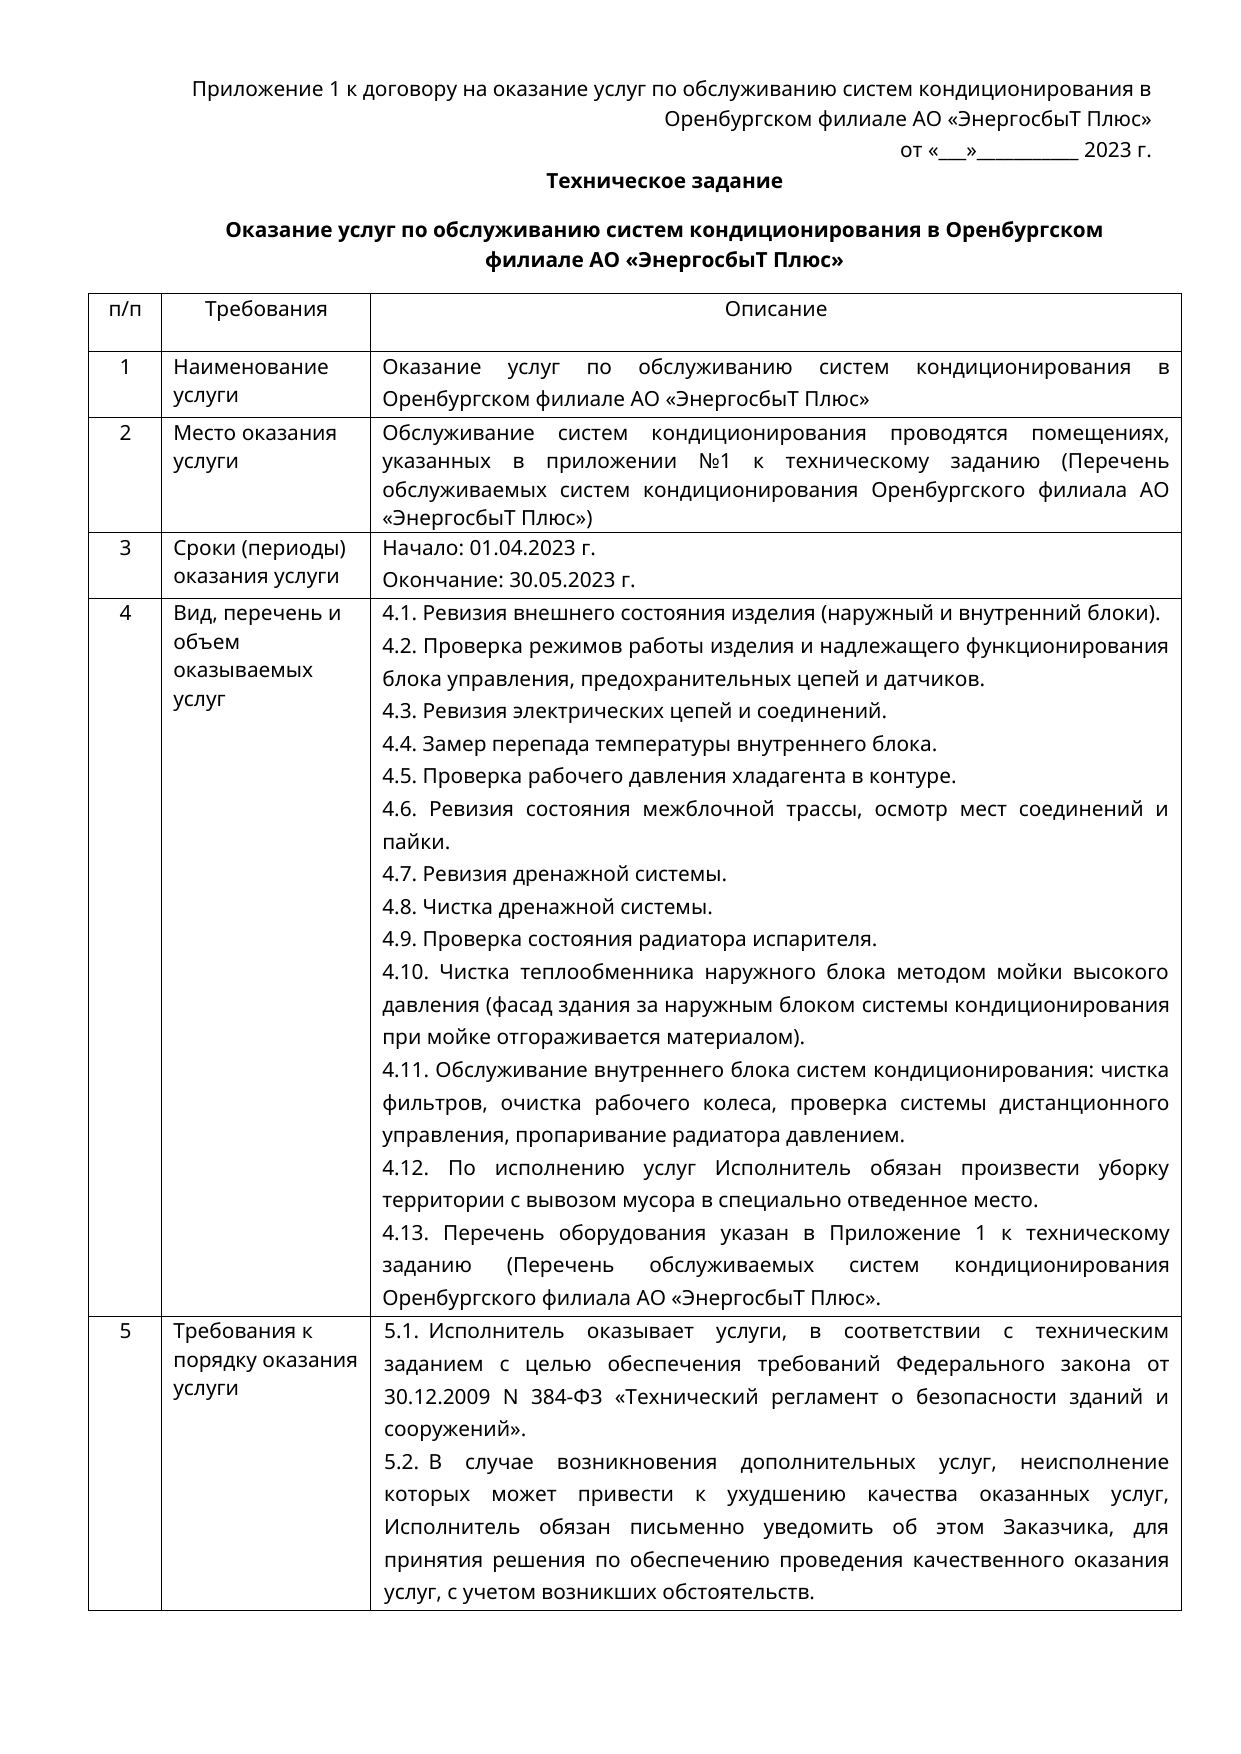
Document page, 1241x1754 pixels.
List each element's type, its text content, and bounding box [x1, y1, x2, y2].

text Приложение 1 к договору на оказание услуг по обслуживанию систем кондиционирования в Оренбургском филиале АО «ЭнергосбыТ Плюс» [177, 74, 1152, 133]
table_cell Место оказания услуги [162, 418, 370, 532]
table_cell Начало: 01.04.2023 г. Окончание: 30.05.2023 г. [371, 533, 1181, 597]
text Оказание услуг по обслуживанию систем кондиционирования в Оренбургском филиале АО «ЭнергосбыТ Плюс» [177, 215, 1152, 274]
table_cell 3 [89, 533, 161, 597]
table_cell 1 [89, 352, 161, 417]
table_cell 2 [89, 418, 161, 532]
table_cell Наименование услуги [162, 352, 370, 417]
table_header Описание [371, 294, 1181, 351]
table_cell 5 [89, 1317, 161, 1610]
table_cell Обслуживание систем кондиционирования проводятся помещениях, указанных в приложении №1 к техническому заданию (Перечень обслуживаемых систем кондиционирования Оренбургского филиала АО «ЭнергосбыТ Плюс») [371, 418, 1181, 532]
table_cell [371, 1317, 1181, 1610]
table_cell 4.1. Ревизия внешнего состояния изделия (наружный и внутренний блоки). 4.2. Проверка режимов работы изделия и надлежащего функционирования блока управления, предохранительных цепей и датчиков. 4.3. Ревизия электрических цепей и соединений. 4.4. Замер перепада температуры внутреннего блока. 4.5. Проверка рабочего давления хладагента в контуре. 4.6. Ревизия состояния межблочной трассы, осмотр мест соединений и пайки. 4.7. Ревизия дренажной системы. 4.8. Чистка дренажной системы. 4.9. Проверка состояния радиатора испарителя. 4.10. Чистка теплообменника наружного блока методом мойки высокого давления (фасад здания за наружным блоком системы кондиционирования при мойке отгораживается материалом). 4.11. Обслуживание внутреннего блока систем кондиционирования: чистка фильтров, очистка рабочего колеса, проверка системы дистанционного управления, пропаривание радиатора давлением. 4.12. По исполнению услуг Исполнитель обязан произвести уборку территории с вывозом мусора в специально отведенное место. 4.13. Перечень оборудования указан в Приложение 1 к техническому заданию (Перечень обслуживаемых систем кондиционирования Оренбургского филиала АО «ЭнергосбыТ Плюс». [371, 599, 1181, 1316]
table_cell Оказание услуг по обслуживанию систем кондиционирования в Оренбургском филиале АО «ЭнергосбыТ Плюс» [371, 352, 1181, 417]
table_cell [162, 1317, 370, 1610]
table_header Требования [162, 294, 370, 351]
table_cell Сроки (периоды) оказания услуги [162, 533, 370, 597]
text Техническое задание [177, 166, 1152, 194]
table_cell Вид, перечень и объем оказываемых услуг [162, 599, 370, 1316]
table_header п/п [89, 294, 161, 351]
text от «___»___________ 2023 г. [177, 135, 1152, 163]
table_cell 4 [89, 599, 161, 1316]
